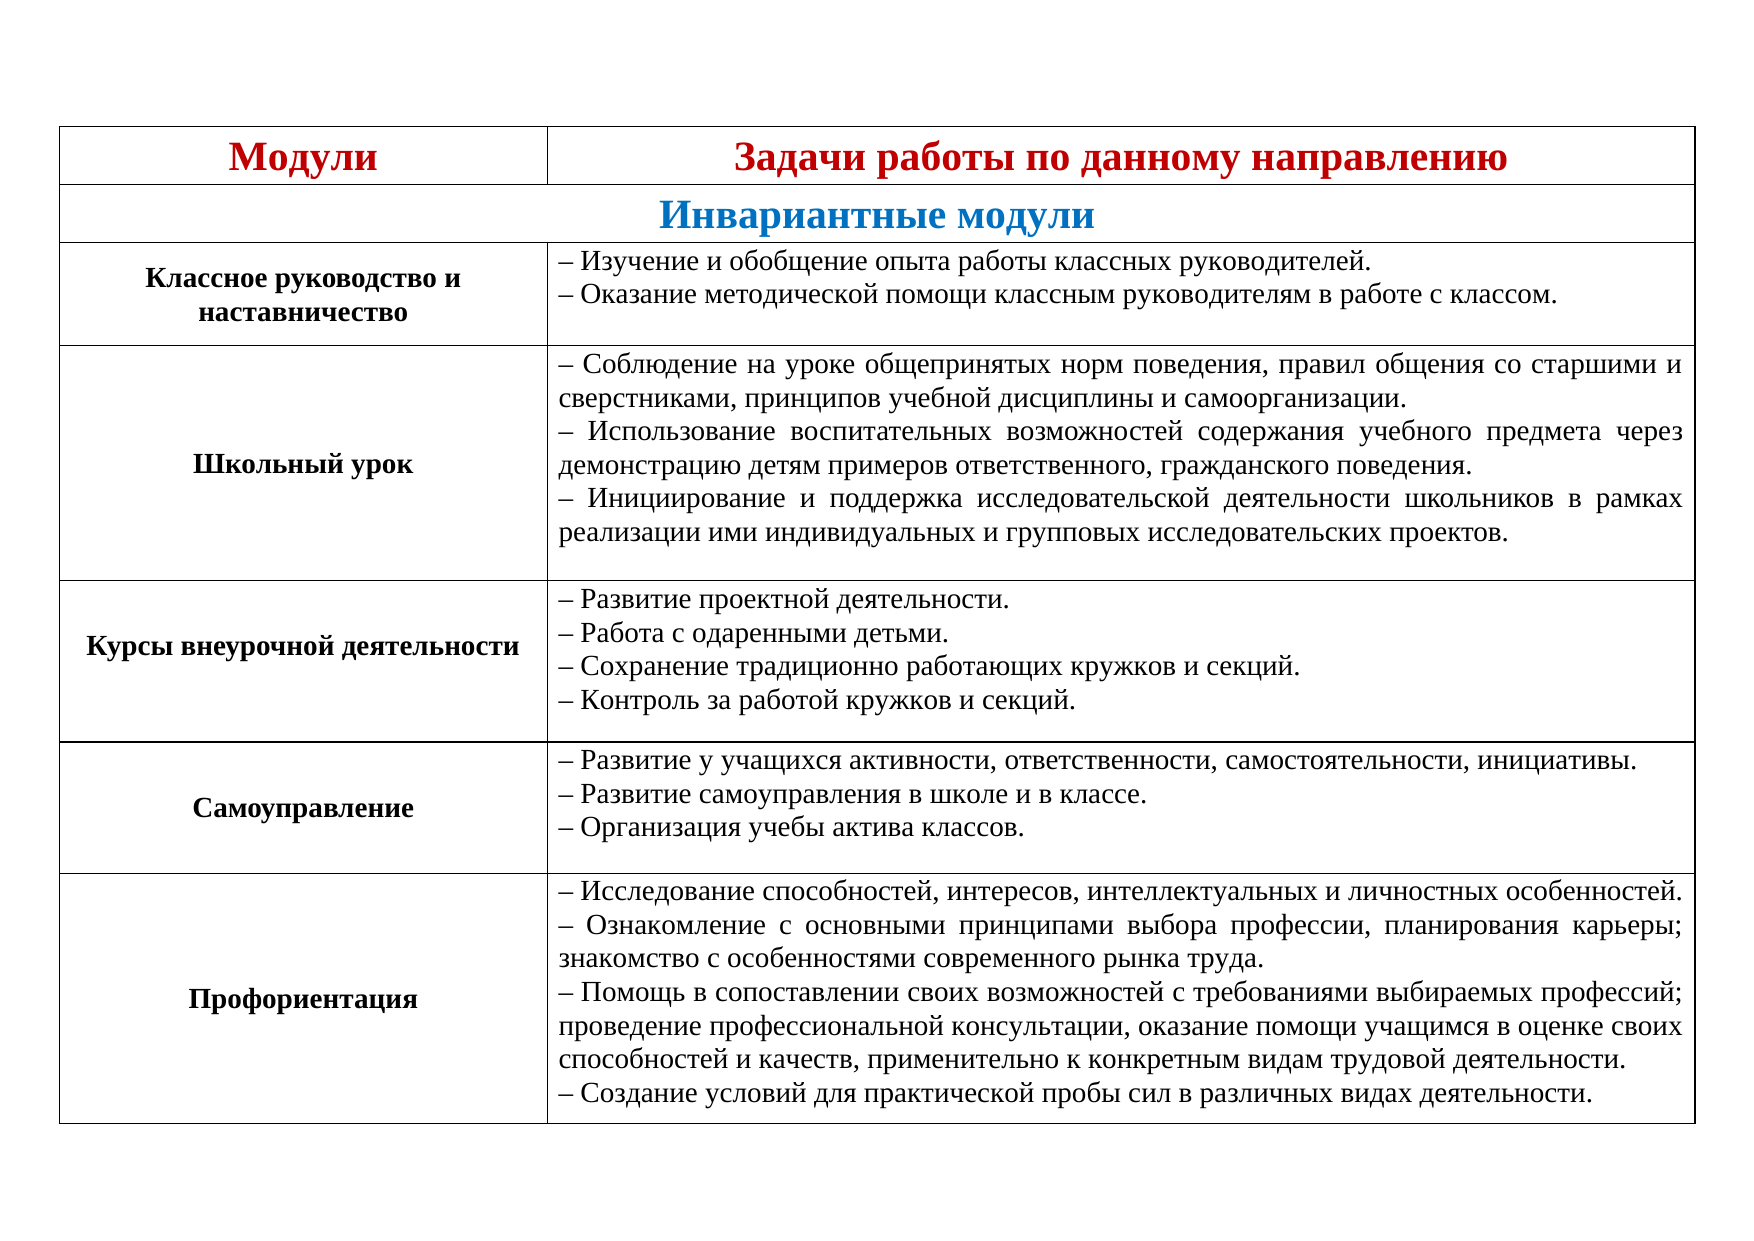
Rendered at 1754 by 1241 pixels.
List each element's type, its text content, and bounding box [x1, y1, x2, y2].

table_cell – Исследование способностей, интересов, интеллектуальных и личностных особенностей. – Ознакомление с основными принципами выбора профессии, планирования карьеры; знакомство с особенностями современного рынка труда. – Помощь в сопоставлении своих возможностей с требованиями выбираемых профессий; проведение профессиональной консультации, оказание помощи учащимся в оценке своих способностей и качеств, применительно к конкретным видам трудовой деятельности. – Создание условий для практической пробы сил в различных видах деятельности. [548, 874, 1694, 1122]
table_cell Школьный урок [60, 346, 547, 580]
table_cell Курсы внеурочной деятельности [60, 581, 547, 741]
table_cell – Развитие проектной деятельности. – Работа с одаренными детьми. – Сохранение традиционно работающих кружков и секций. – Контроль за работой кружков и секций. [548, 581, 1694, 741]
table_cell Классное руководство и наставничество [60, 243, 547, 345]
table_cell – Изучение и обобщение опыта работы классных руководителей. – Оказание методической помощи классным руководителям в работе с классом. [548, 243, 1694, 345]
table_cell – Развитие у учащихся активности, ответственности, самостоятельности, инициативы. – Развитие самоуправления в школе и в классе. – Организация учебы актива классов. [548, 743, 1694, 872]
table_cell Инвариантные модули [60, 185, 1694, 242]
table_cell Профориентация [60, 874, 547, 1122]
table_header Модули [60, 127, 547, 184]
table_cell – Соблюдение на уроке общепринятых норм поведения, правил общения со старшими и сверстниками, принципов учебной дисциплины и самоорганизации. – Использование воспитательных возможностей содержания учебного предмета через демонстрацию детям примеров ответственного, гражданского поведения. – Инициирование и поддержка исследовательской деятельности школьников в рамках реализации ими индивидуальных и групповых исследовательских проектов. [548, 346, 1694, 580]
table_cell Самоуправление [60, 743, 547, 872]
table_header Задачи работы по данному направлению [548, 127, 1694, 184]
